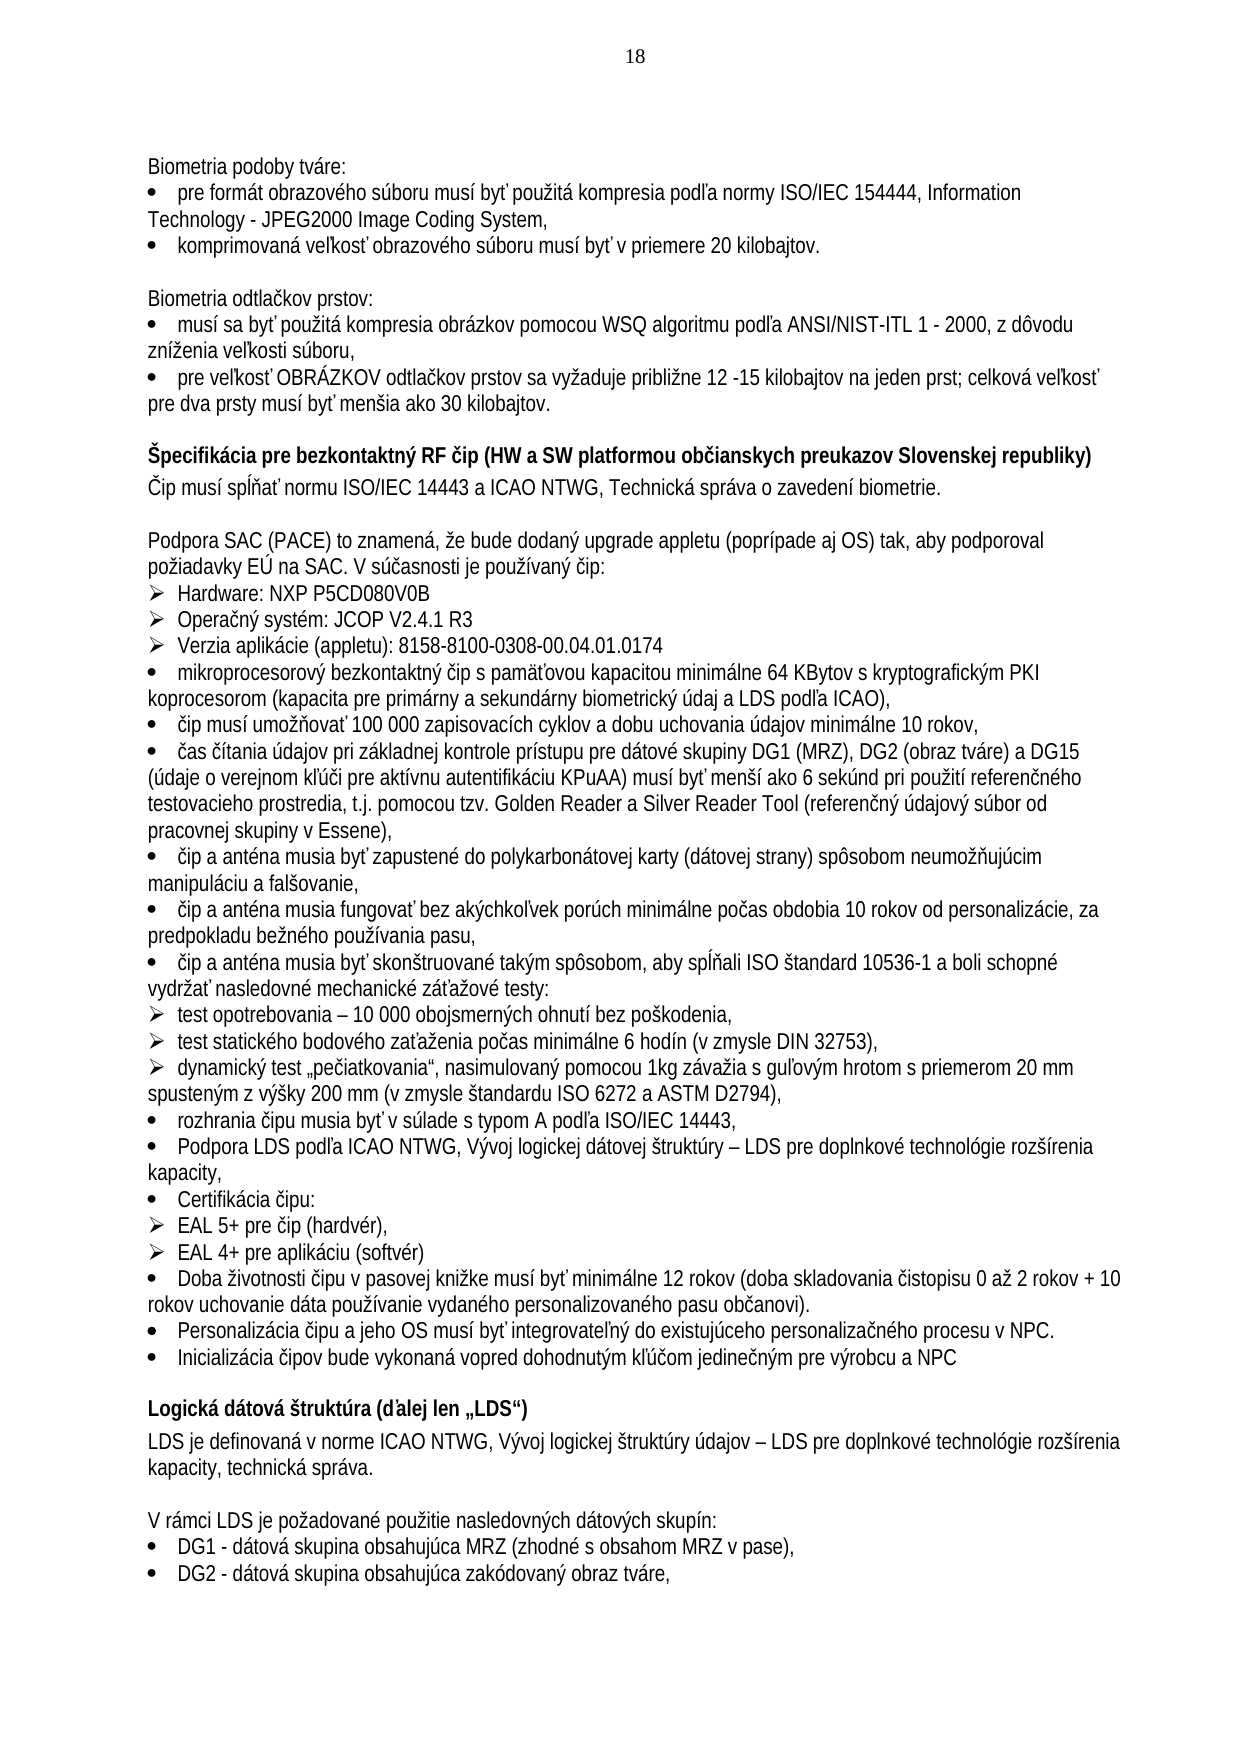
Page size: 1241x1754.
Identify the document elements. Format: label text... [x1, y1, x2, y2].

list EAL 5+ pre čip (hardvér), [148, 1212, 1122, 1238]
list pre formát obrazového súboru musí byť použitá kompresia podľa normy ISO/IEC 154444, Information Technology - JPEG2000 Image Coding System, [148, 179, 1122, 232]
list Personalizácia čipu a jeho OS musí byť integrovateľný do existujúceho personalizačného procesu v NPC. [148, 1317, 1122, 1344]
text Biometria odtlačkov prstov: [148, 285, 1122, 311]
text Logická dátová štruktúra (ďalej len „LDS“) [148, 1395, 1122, 1422]
list čas čítania údajov pri základnej kontrole prístupu pre dátové skupiny DG1 (MRZ), DG2 (obraz tváre) a DG15 (údaje o verejnom kľúči pre aktívnu autentifikáciu KPuAA) musí byť menší ako 6 sekúnd pri použití referenčného testovacieho prostredia, t.j. pomocou tzv. Golden Reader a Silver Reader Tool (referenčný údajový súbor od pracovnej skupiny v Essene), [148, 738, 1122, 843]
list DG2 - dátová skupina obsahujúca zakódovaný obraz tváre, [148, 1559, 1122, 1586]
text Čip musí spĺňať normu ISO/IEC 14443 a ICAO NTWG, Technická správa o zavedení biometrie. [148, 474, 1122, 501]
list Certifikácia čipu: [148, 1186, 1122, 1212]
list EAL 4+ pre aplikáciu (softvér) [148, 1238, 1122, 1265]
list musí sa byť použitá kompresia obrázkov pomocou WSQ algoritmu podľa ANSI/NIST-ITL 1 - 2000, z dôvodu zníženia veľkosti súboru, [148, 311, 1122, 364]
list Verzia aplikácie (appletu): 8158-8100-0308-00.04.01.0174 [148, 632, 1122, 659]
list rozhrania čipu musia byť v súlade s typom A podľa ISO/IEC 14443, [148, 1107, 1122, 1133]
text Podpora SAC (PACE) to znamená, že bude dodaný upgrade appletu (poprípade aj OS) tak, aby podporoval požiadavky EÚ na SAC. V súčasnosti je používaný čip: [148, 527, 1122, 579]
list čip musí umožňovať 100 000 zapisovacích cyklov a dobu uchovania údajov minimálne 10 rokov, [148, 711, 1122, 738]
list čip a anténa musia fungovať bez akýchkoľvek porúch minimálne počas obdobia 10 rokov od personalizácie, za predpokladu bežného používania pasu, [148, 896, 1122, 948]
list Podpora LDS podľa ICAO NTWG, Vývoj logickej dátovej štruktúry – LDS pre doplnkové technológie rozšírenia kapacity, [148, 1133, 1122, 1186]
text V rámci LDS je požadované použitie nasledovných dátových skupín: [148, 1507, 1122, 1533]
list čip a anténa musia byť zapustené do polykarbonátovej karty (dátovej strany) spôsobom neumožňujúcim manipuláciu a falšovanie, [148, 843, 1122, 896]
list test opotrebovania – 10 000 obojsmerných ohnutí bez poškodenia, [148, 1001, 1122, 1028]
list Hardware: NXP P5CD080V0B [148, 579, 1122, 606]
text Špecifikácia pre bezkontaktný RF čip (HW a SW platformou občianskych preukazov Slovenskej republiky) [148, 442, 1122, 468]
list čip a anténa musia byť skonštruované takým spôsobom, aby spĺňali ISO štandard 10536-1 a boli schopné vydržať nasledovné mechanické záťažové testy: [148, 948, 1122, 1001]
list DG1 - dátová skupina obsahujúca MRZ (zhodné s obsahom MRZ v pase), [148, 1533, 1122, 1559]
list Inicializácia čipov bude vykonaná vopred dohodnutým kľúčom jedinečným pre výrobcu a NPC [148, 1344, 1122, 1370]
list Doba životnosti čipu v pasovej knižke musí byť minimálne 12 rokov (doba skladovania čistopisu 0 až 2 rokov + 10 rokov uchovanie dáta používanie vydaného personalizovaného pasu občanovi). [148, 1265, 1122, 1317]
text Biometria podoby tváre: [148, 153, 1122, 179]
list pre veľkosť OBRÁZKOV odtlačkov prstov sa vyžaduje približne 12 -15 kilobajtov na jeden prst; celková veľkosť pre dva prsty musí byť menšia ako 30 kilobajtov. [148, 364, 1122, 417]
list Operačný systém: JCOP V2.4.1 R3 [148, 606, 1122, 632]
list dynamický test „pečiatkovania“, nasimulovaný pomocou 1kg závažia s guľovým hrotom s priemerom 20 mm spusteným z výšky 200 mm (v zmysle štandardu ISO 6272 a ASTM D2794), [148, 1054, 1122, 1107]
list komprimovaná veľkosť obrazového súboru musí byť v priemere 20 kilobajtov. [148, 232, 1122, 258]
text LDS je definovaná v norme ICAO NTWG, Vývoj logickej štruktúry údajov – LDS pre doplnkové technológie rozšírenia kapacity, technická správa. [148, 1428, 1122, 1481]
list test statického bodového zaťaženia počas minimálne 6 hodín (v zmysle DIN 32753), [148, 1028, 1122, 1054]
list mikroprocesorový bezkontaktný čip s pamäťovou kapacitou minimálne 64 KBytov s kryptografickým PKI koprocesorom (kapacita pre primárny a sekundárny biometrický údaj a LDS podľa ICAO), [148, 659, 1122, 711]
